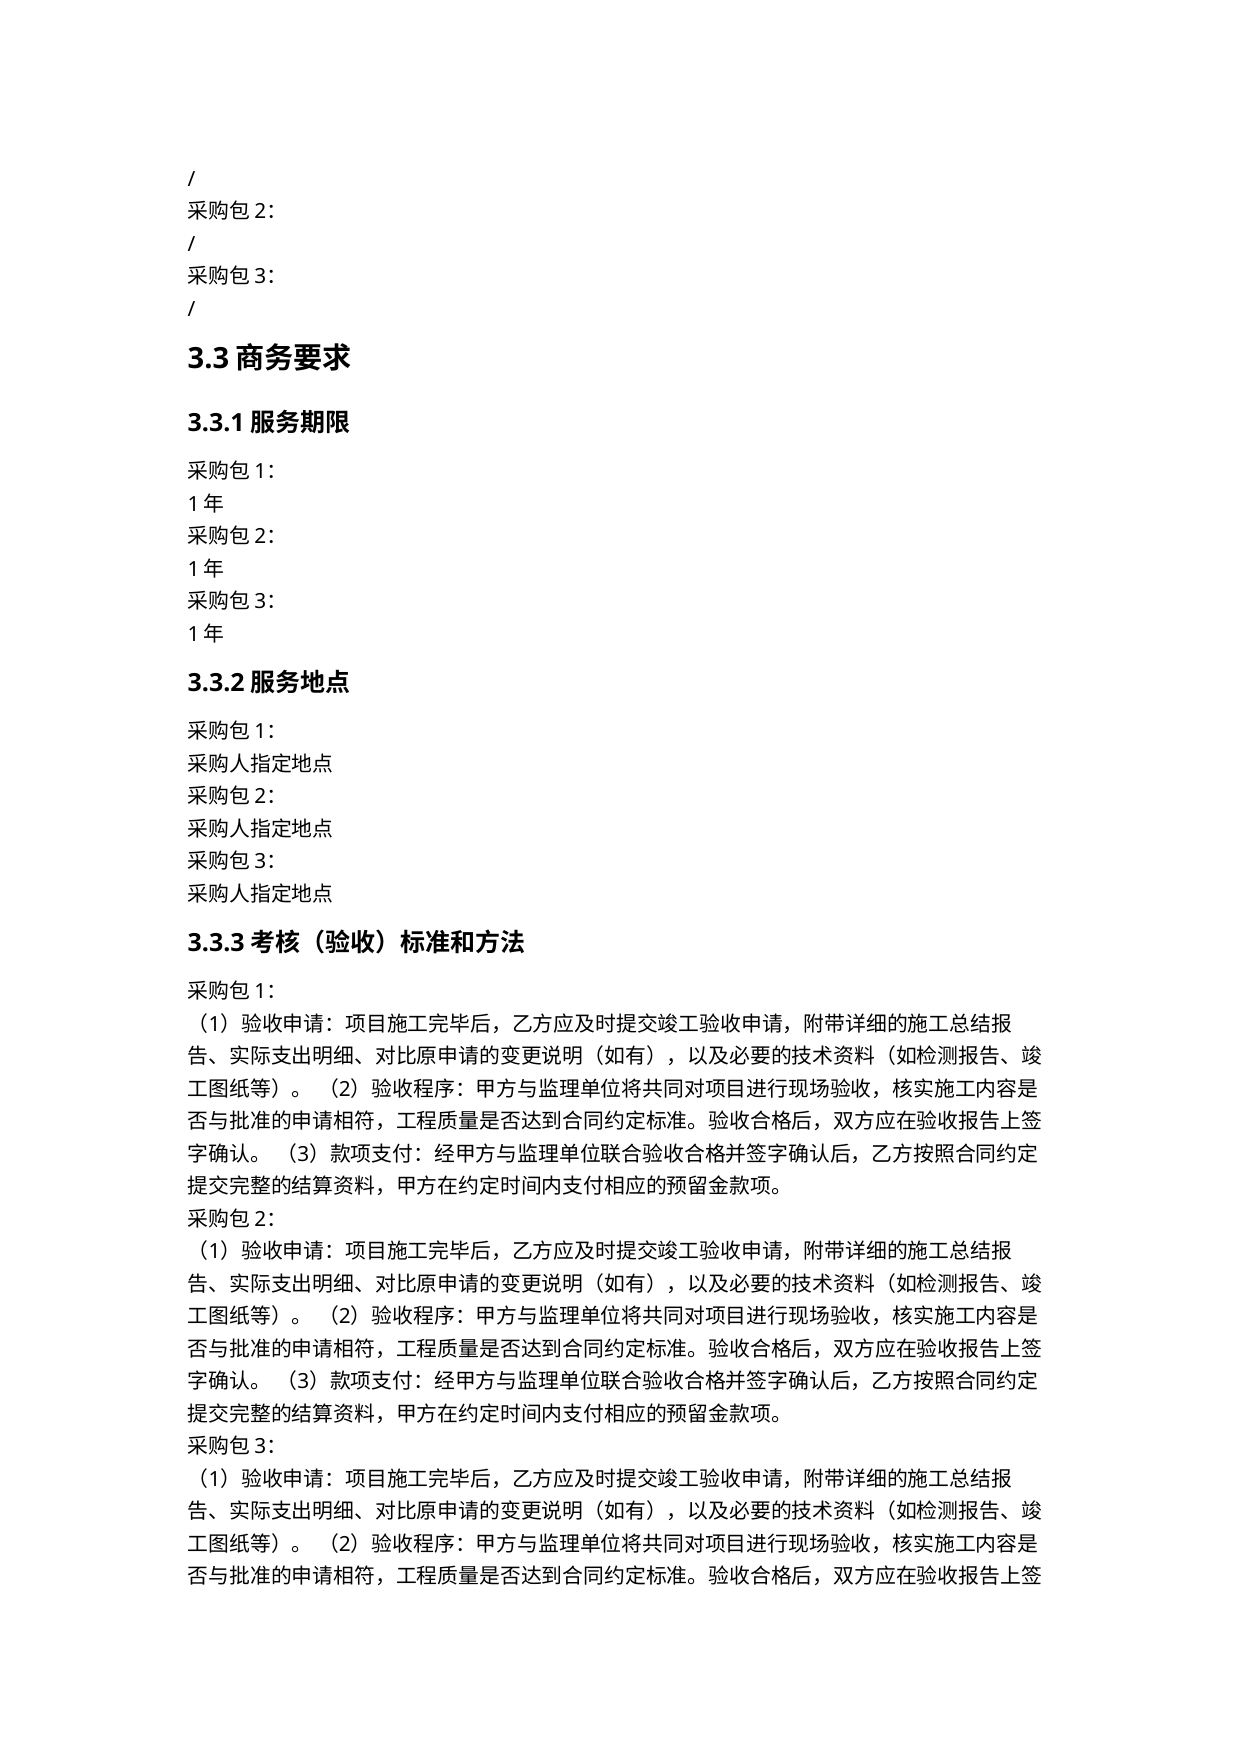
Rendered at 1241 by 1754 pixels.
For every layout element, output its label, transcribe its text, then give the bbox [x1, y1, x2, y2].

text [187, 1462, 1053, 1592]
text 采购包1： [187, 714, 1053, 747]
text / [187, 292, 1053, 324]
text 1年 [187, 617, 1053, 649]
text 采购包2： [187, 779, 1053, 812]
text 采购人指定地点 [187, 812, 1053, 844]
text 采购包1： [187, 454, 1053, 487]
text 采购包1： [187, 974, 1053, 1007]
text 3.3.2服务地点 [187, 649, 1053, 714]
text / [187, 162, 1053, 194]
text 3.3.3考核（验收）标准和方法 [187, 909, 1053, 974]
text 采购包3： [187, 1429, 1053, 1462]
text 采购包3： [187, 259, 1053, 292]
text 采购包2： [187, 1202, 1053, 1234]
text / [187, 227, 1053, 259]
text 采购人指定地点 [187, 747, 1053, 779]
text 1年 [187, 552, 1053, 584]
text 1年 [187, 487, 1053, 519]
text 采购人指定地点 [187, 877, 1053, 909]
text 3.3.1服务期限 [187, 389, 1053, 454]
text 采购包3： [187, 584, 1053, 617]
text 3.3商务要求 [187, 324, 1053, 389]
text 采购包2： [187, 194, 1053, 227]
text 采购包2： [187, 519, 1053, 552]
text 采购包3： [187, 844, 1053, 877]
